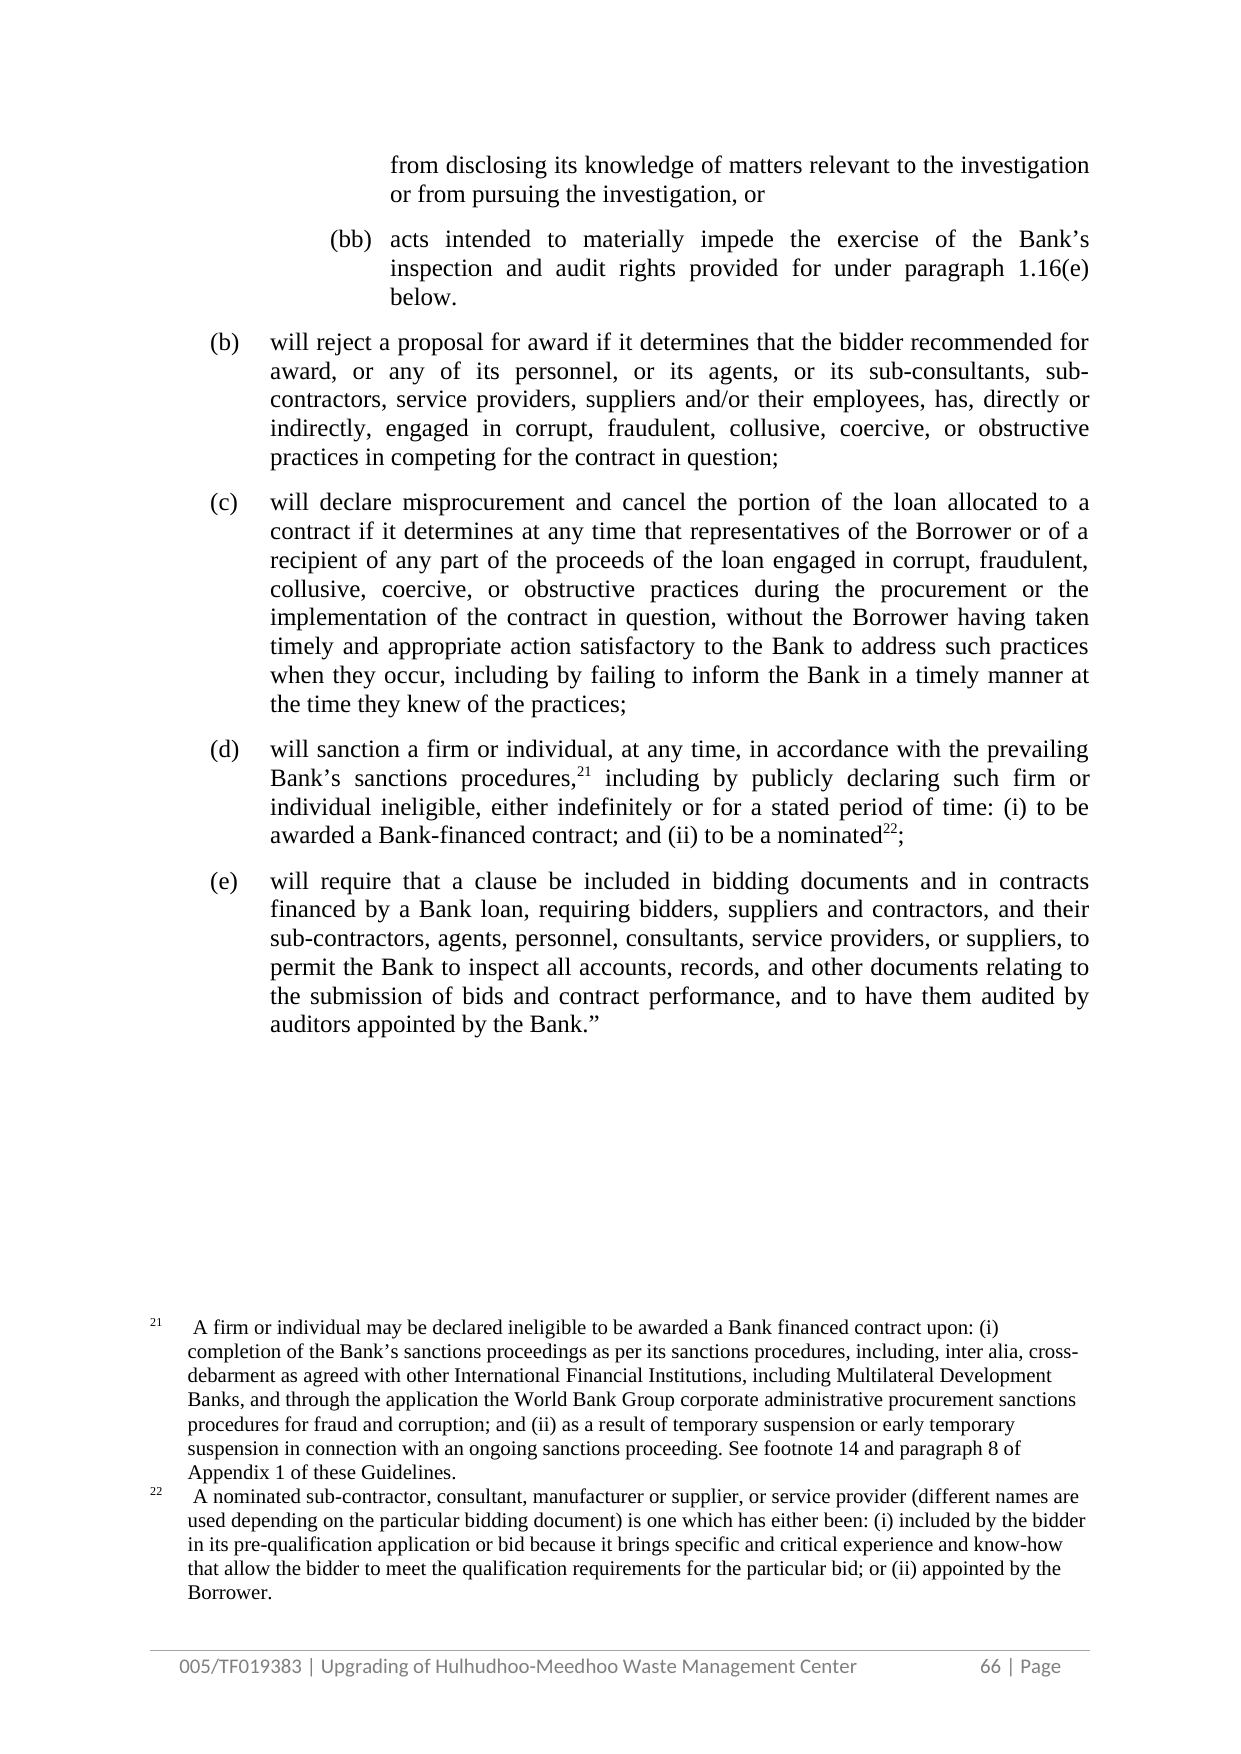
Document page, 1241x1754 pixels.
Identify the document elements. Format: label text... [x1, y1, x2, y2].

text (bb) acts intended to materially impede the exercise of the Bank’s inspection and audit rights provided for under paragraph 1.16(e) below. [330, 224, 1090, 310]
text (e) will require that a clause be included in bidding documents and in contracts financed by a Bank loan, requiring bidders, suppliers and contractors, and their sub-contractors, agents, personnel, consultants, service providers, or suppliers, to permit the Bank to inspect all accounts, records, and other documents relating to the submission of bids and contract performance, and to have them audited by auditors appointed by the Bank.” [210, 866, 1090, 1038]
text (aa) deliberately destroying, falsifying, altering, or concealing of evidence material to the investigation or making false statements to investigators in order to materially impede a Bank investigation into allegations of a corrupt, fraudulent, coercive or collusive practice; and/or threatening, harassing or intimidating any party to prevent it from disclosing its knowledge of matters relevant to the investigation or from pursuing the investigation, or [330, 150, 1090, 207]
text (c) will declare misprocurement and cancel the portion of the loan allocated to a contract if it determines at any time that representatives of the Borrower or of a recipient of any part of the proceeds of the loan engaged in corrupt, fraudulent, collusive, coercive, or obstructive practices during the procurement or the implementation of the contract in question, without the Borrower having taken timely and appropriate action satisfactory to the Bank to address such practices when they occur, including by failing to inform the Bank in a timely manner at the time they knew of the practices; [210, 487, 1090, 717]
text (b) will reject a proposal for award if it determines that the bidder recommended for award, or any of its personnel, or its agents, or its sub-consultants, sub-contractors, service providers, suppliers and/or their employees, has, directly or indirectly, engaged in corrupt, fraudulent, collusive, coercive, or obstructive practices in competing for the contract in question; [210, 327, 1090, 471]
text (d) will sanction a firm or individual, at any time, in accordance with the prevailing Bank’s sanctions procedures, including by publicly declaring such firm or individual ineligible, either indefinitely or for a stated period of time: (i) to be awarded a Bank-financed contract; and (ii) to be a nominated; [210, 734, 1090, 849]
